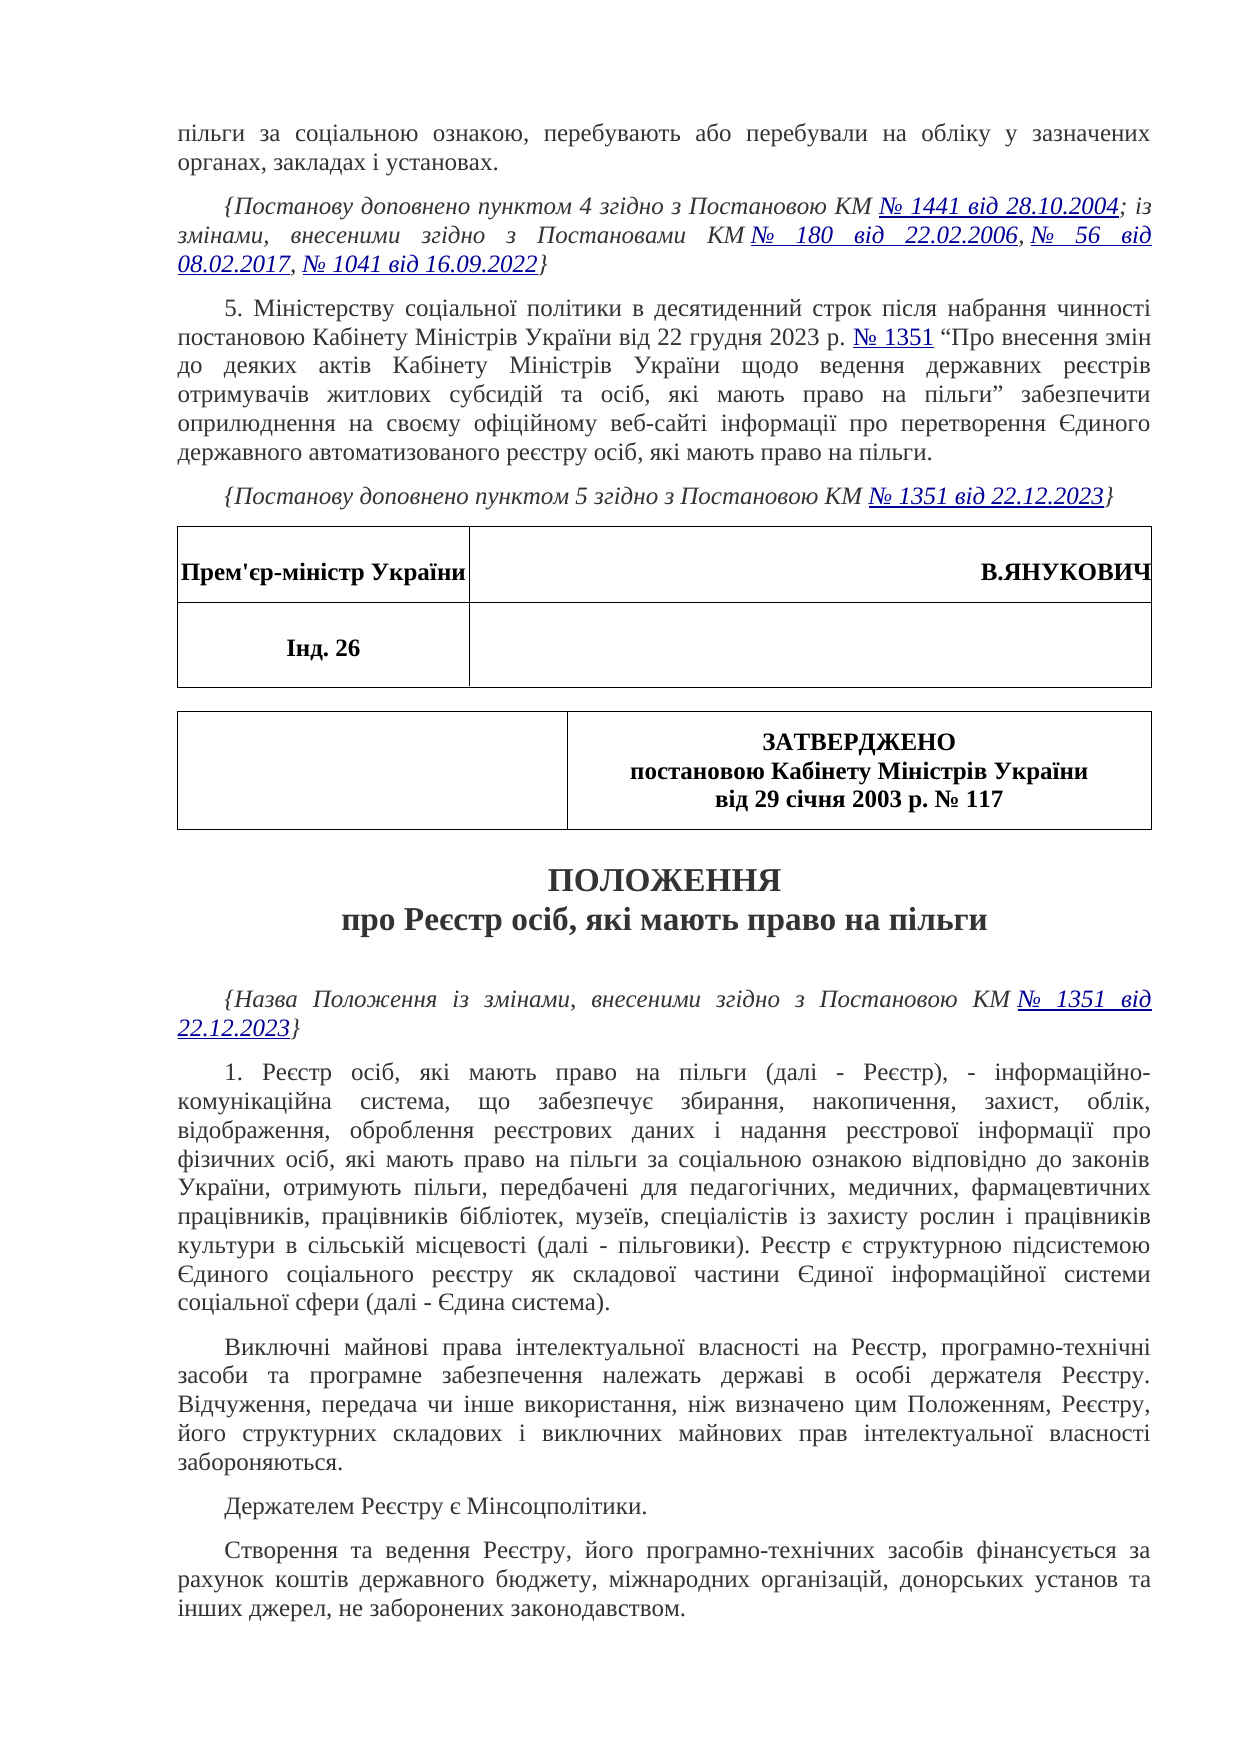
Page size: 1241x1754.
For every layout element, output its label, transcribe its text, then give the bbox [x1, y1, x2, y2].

text Держателем Реєстру є Мінсоцполітики. [177, 1491, 1152, 1520]
text 1. Реєстр осіб, які мають право на пільги (далі - Реєстр), - інформаційно-комунікаційна система, що забезпечує збирання, накопичення, захист, облік, відображення, оброблення реєстрових даних і надання реєстрової інформації про фізичних осіб, які мають право на пільги за соціальною ознакою відповідно до законів України, отримують пільги, передбачені для педагогічних, медичних, фармацевтичних працівників, працівників бібліотек, музеїв, спеціалістів із захисту рослин і працівників культури в сільській місцевості (далі - пільговики). Реєстр є структурною підсистемою Єдиного соціального реєстру як складової частини Єдиної інформаційної системи соціальної сфери (далі - Єдина система). [177, 1057, 1152, 1316]
text 5. Міністерству соціальної політики в десятиденний строк після набрання чинності постановою Кабінету Міністрів України від 22 грудня 2023 р. № 1351 “Про внесення змін до деяких актів Кабінету Міністрів України щодо ведення державних реєстрів отримувачів житлових субсидій та осіб, які мають право на пільги” забезпечити оприлюднення на своєму офіційному веб-сайті інформації про перетворення Єдиного державного автоматизованого реєстру осіб, які мають право на пільги. [177, 293, 1152, 466]
text {Постанову доповнено пунктом 4 згідно з Постановою КМ № 1441 від 28.10.2004; із змінами, внесеними згідно з Постановами КМ № 180 від 22.02.2006, № 56 від 08.02.2017, № 1041 від 16.09.2022} [177, 191, 1152, 277]
table_header ЗАТВЕРДЖЕНО постановою Кабінету Міністрів України від 29 січня 2003 р. № 117 [568, 712, 1151, 829]
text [177, 118, 1152, 176]
text {Постанову доповнено пунктом 5 згідно з Постановою КМ № 1351 від 22.12.2023} [177, 481, 1152, 510]
text ПОЛОЖЕННЯ про Реєстр осіб, які мають право на пільги [201, 861, 1128, 937]
table_header [178, 712, 567, 829]
table_header Прем'єр-міністр України [178, 527, 469, 602]
table_cell Інд. 26 [178, 603, 469, 686]
table_header В.ЯНУКОВИЧ [470, 527, 1151, 602]
text {Назва Положення із змінами, внесеними згідно з Постановою КМ № 1351 від 22.12.2023} [177, 984, 1152, 1042]
text Створення та ведення Реєстру, його програмно-технічних засобів фінансується за рахунок коштів державного бюджету, міжнародних організацій, донорських установ та інших джерел, не заборонених законодавством. [177, 1536, 1152, 1622]
table_cell [470, 603, 1151, 686]
text Виключні майнові права інтелектуальної власності на Реєстр, програмно-технічні засоби та програмне забезпечення належать державі в особі держателя Реєстру. Відчуження, передача чи інше використання, ніж визначено цим Положенням, Реєстру, його структурних складових і виключних майнових прав інтелектуальної власності забороняються. [177, 1332, 1152, 1476]
